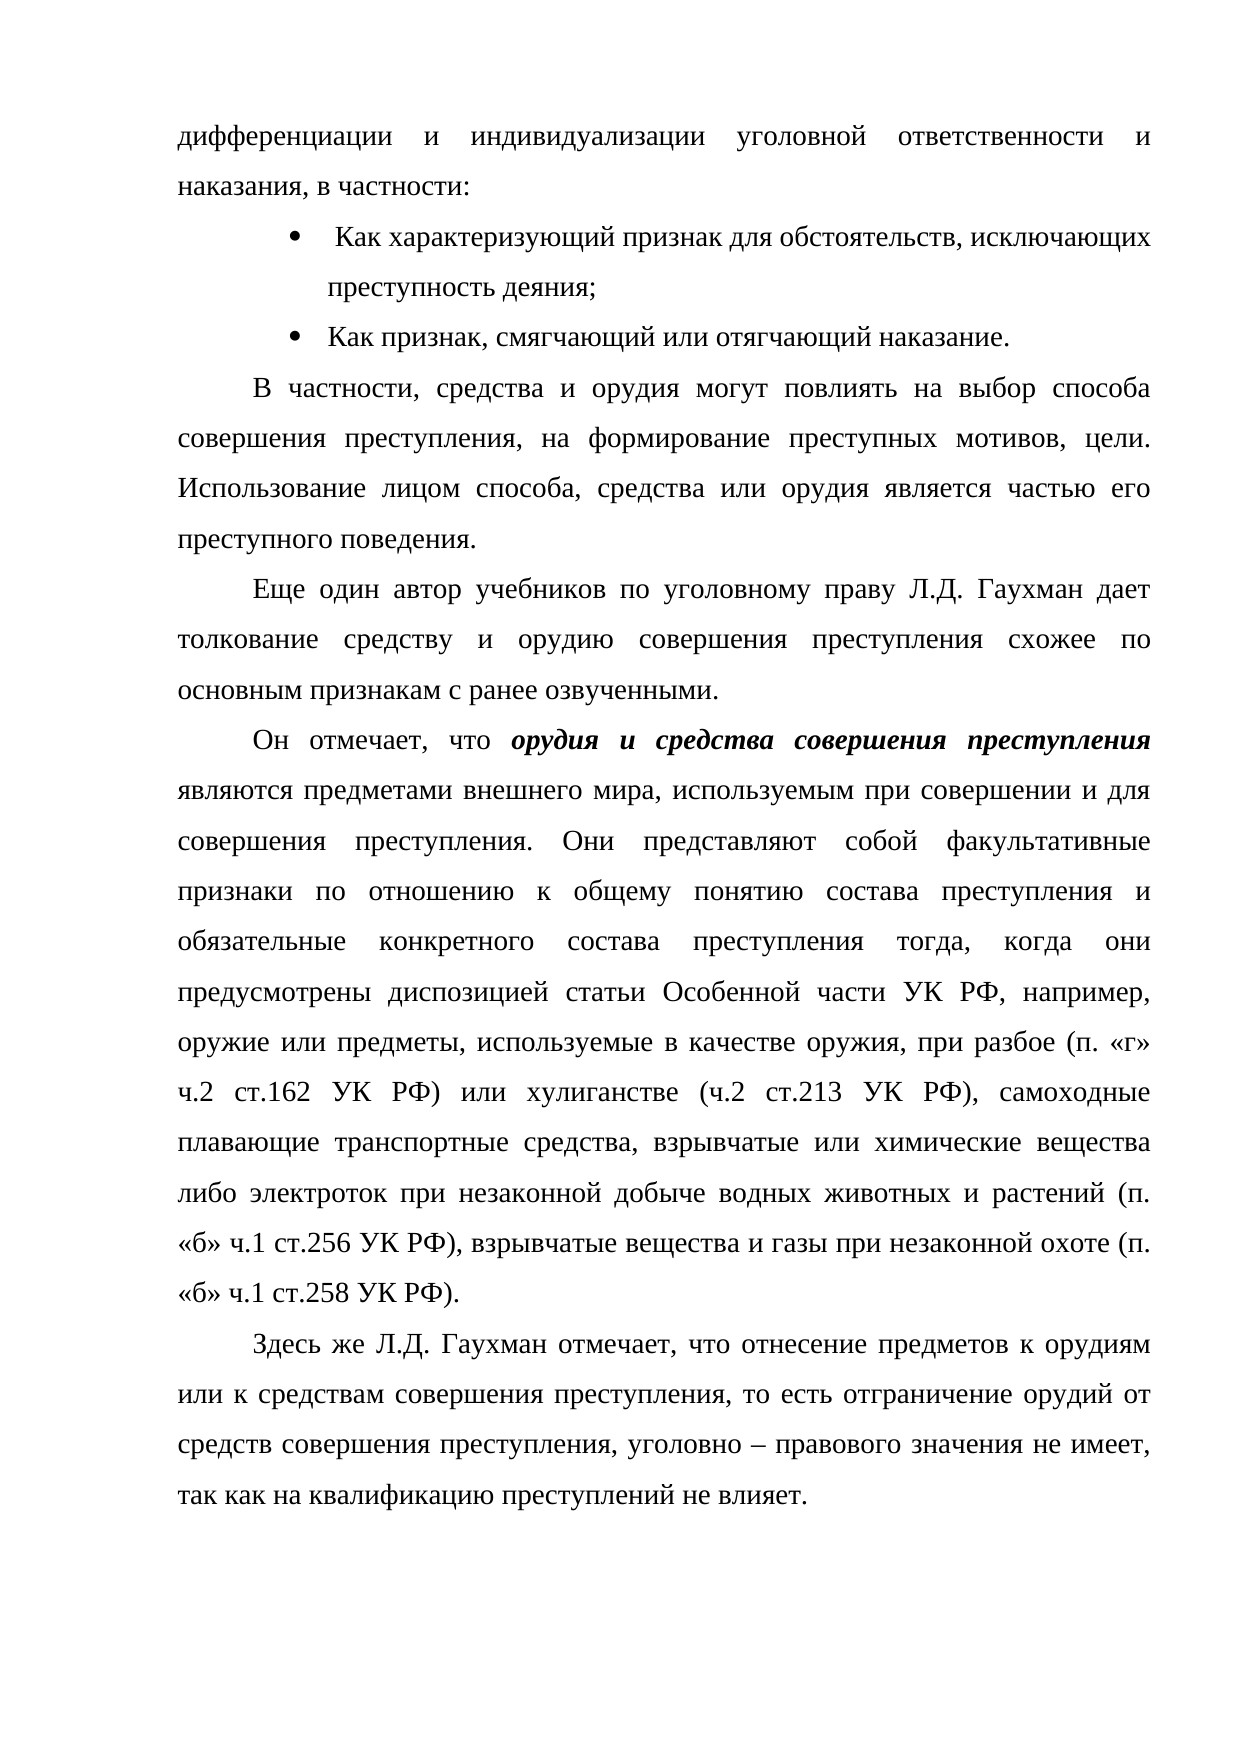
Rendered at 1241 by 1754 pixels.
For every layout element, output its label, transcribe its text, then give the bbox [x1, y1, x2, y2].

list Как признак, смягчающий или отягчающий наказание. [290, 319, 1152, 353]
text В частности, средства и орудия могут повлиять на выбор способа совершения преступления, на формирование преступных мотивов, цели. Использование лицом способа, средства или орудия является частью его преступного поведения. [177, 370, 1152, 554]
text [177, 118, 1152, 202]
text Здесь же Л.Д. Гаухман отмечает, что отнесение предметов к орудиям или к средствам совершения преступления, то есть отграничение орудий от средств совершения преступления, уголовно – правового значения не имеет, так как на квалификацию преступлений не влияет. [177, 1326, 1152, 1510]
text Он отмечает, что орудия и средства совершения преступления являются предметами внешнего мира, используемым при совершении и для совершения преступления. Они представляют собой факультативные признаки по отношению к общему понятию состава преступления и обязательные конкретного состава преступления тогда, когда они предусмотрены диспозицией статьи Особенной части УК РФ, например, оружие или предметы, используемые в качестве оружия, при разбое (п. «г» ч.2 ст.162 УК РФ) или хулиганстве (ч.2 ст.213 УК РФ), самоходные плавающие транспортные средства, взрывчатые или химические вещества либо электроток при незаконной добыче водных животных и растений (п. «б» ч.1 ст.256 УК РФ), взрывчатые вещества и газы при незаконной охоте (п. «б» ч.1 ст.258 УК РФ). [177, 722, 1152, 1309]
text Еще один автор учебников по уголовному праву Л.Д. Гаухман дает толкование средству и орудию совершения преступления схожее по основным признакам с ранее озвученными. [177, 571, 1152, 705]
list Как характеризующий признак для обстоятельств, исключающих преступность деяния; [290, 219, 1152, 303]
